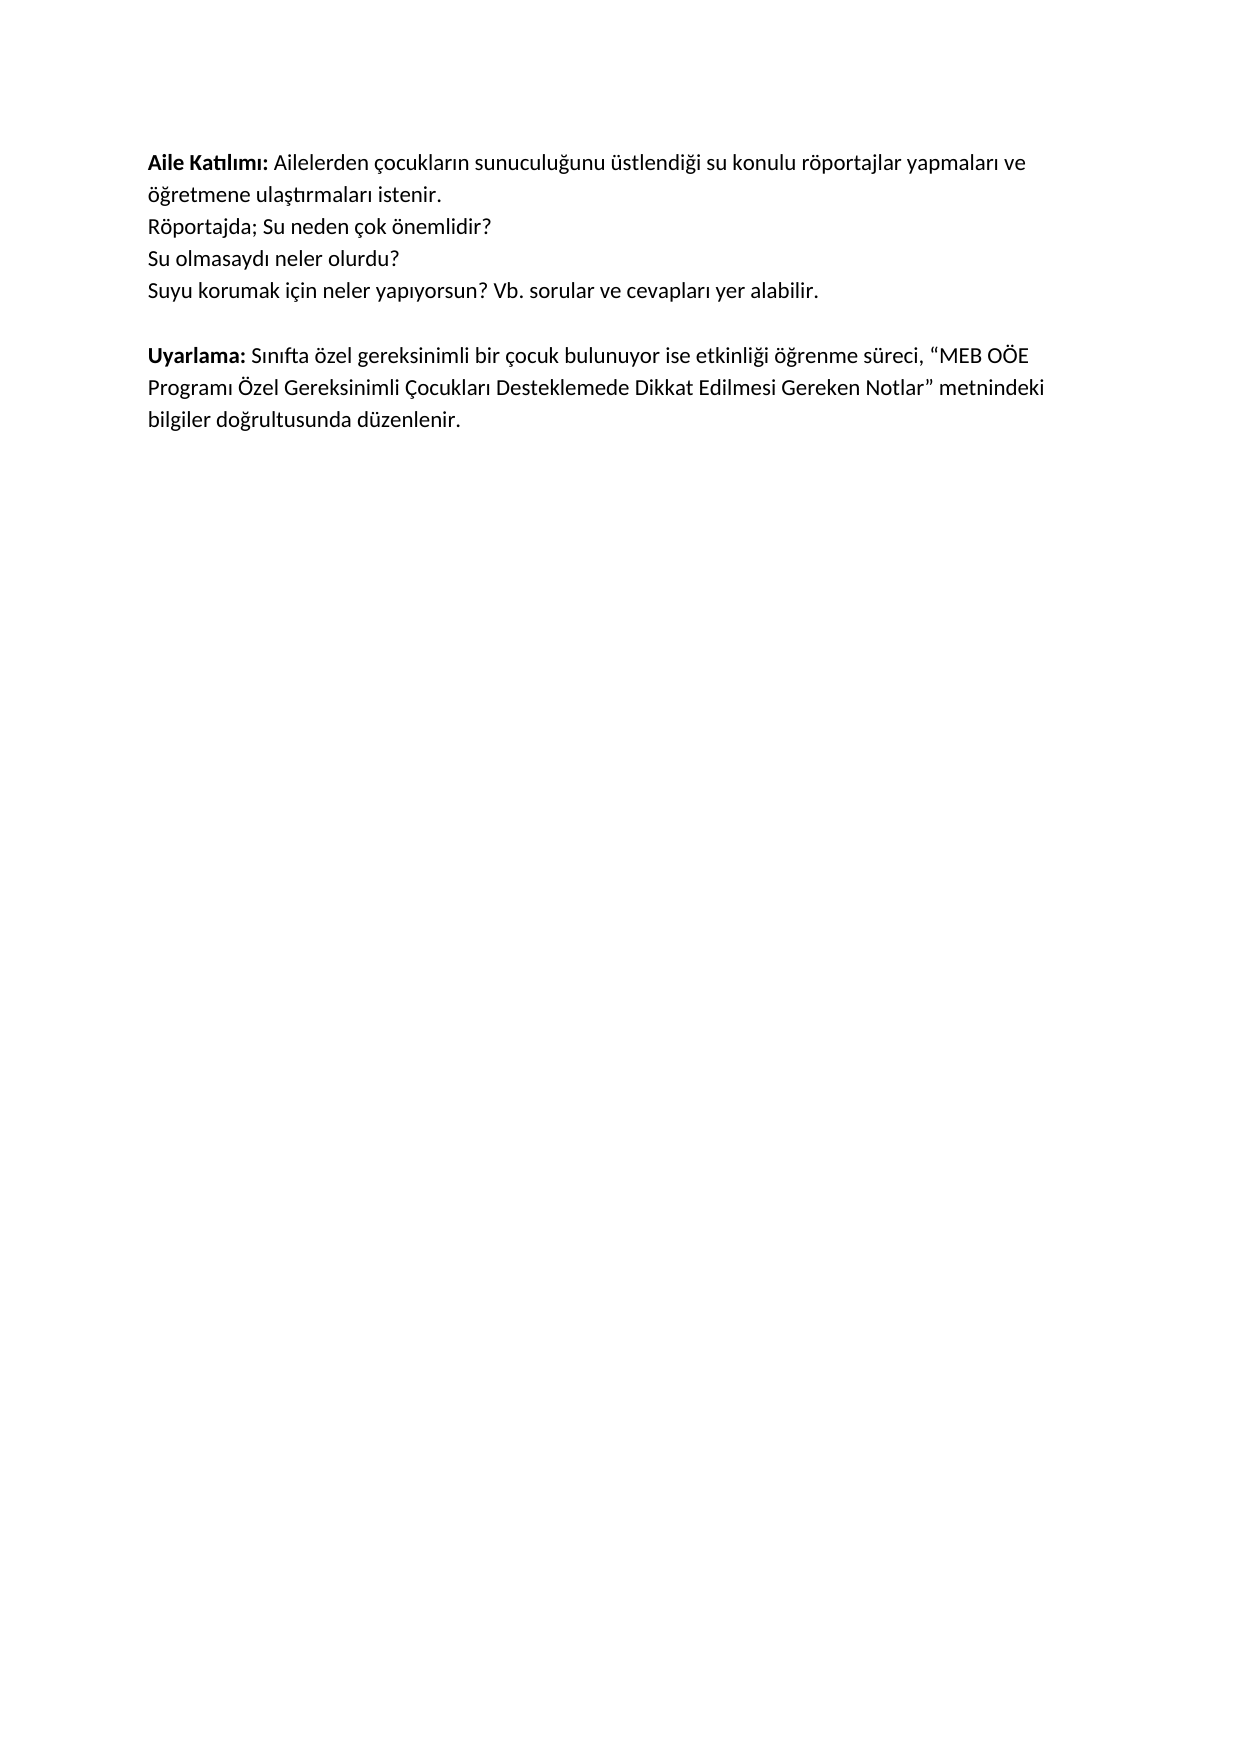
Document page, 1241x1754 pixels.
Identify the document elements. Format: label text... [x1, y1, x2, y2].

text Röportajda; Su neden çok önemlidir? [148, 212, 1093, 240]
text Suyu korumak için neler yapıyorsun? Vb. sorular ve cevapları yer alabilir. [148, 276, 1093, 304]
text Uyarlama: Sınıfta özel gereksinimli bir çocuk bulunuyor ise etkinliği öğrenme süreci, “MEB OÖE Programı Özel Gereksinimli Çocukları Desteklemede Dikkat Edilmesi Gereken Notlar” metnindeki bilgiler doğrultusunda düzenlenir. [148, 341, 1093, 433]
text Aile Katılımı: Ailelerden çocukların sunuculuğunu üstlendiği su konulu röportajlar yapmaları ve öğretmene ulaştırmaları istenir. [148, 148, 1093, 208]
text Su olmasaydı neler olurdu? [148, 244, 1093, 272]
